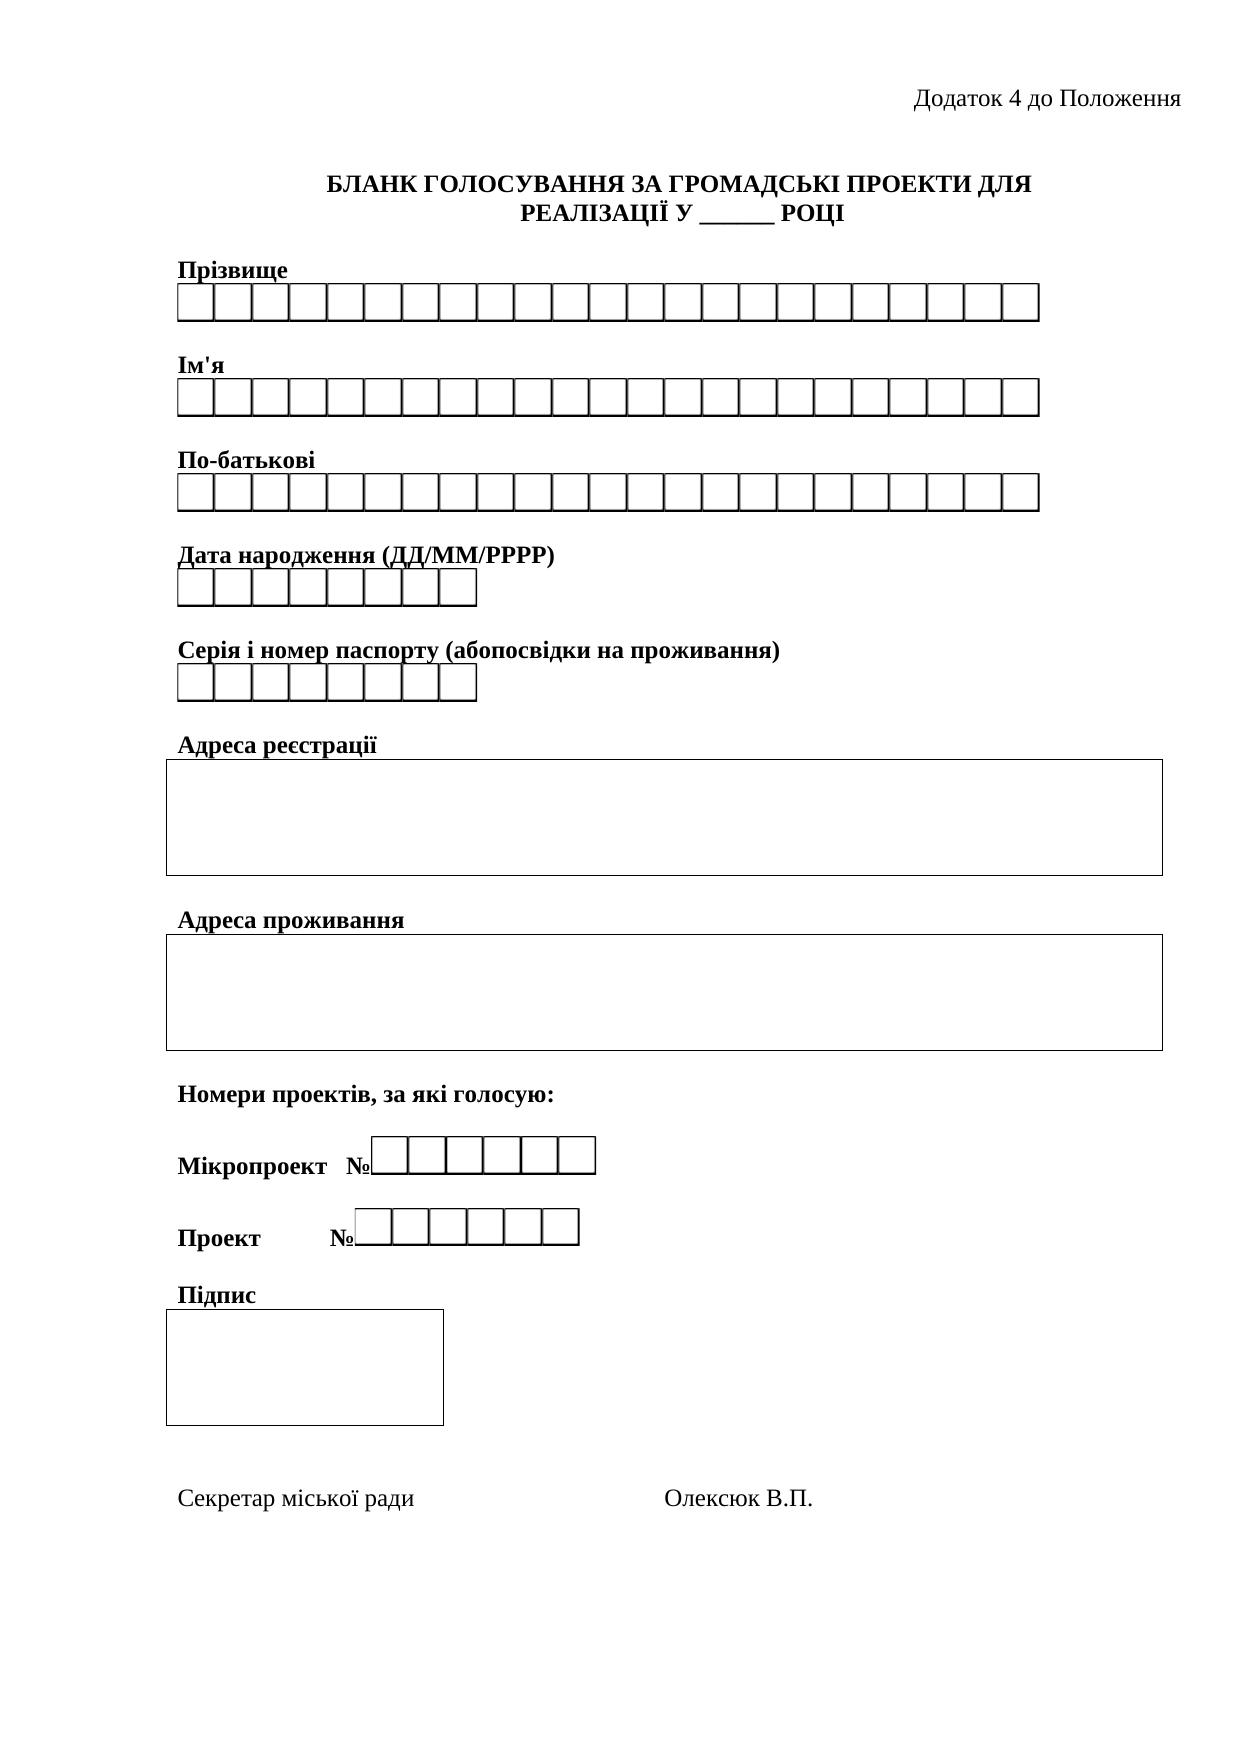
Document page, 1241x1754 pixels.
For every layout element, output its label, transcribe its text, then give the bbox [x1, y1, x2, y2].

picture [177, 378, 1040, 417]
text БЛАНК ГОЛОСУВАННЯ ЗА ГРОМАДСЬКІ ПРОЕКТИ ДЛЯ [177, 169, 1181, 198]
text Прізвище [177, 255, 1181, 284]
picture [177, 473, 1040, 512]
text По-батькові [177, 445, 1181, 474]
text Проект № [177, 1208, 1181, 1251]
picture [177, 568, 478, 607]
text Підпис [177, 1280, 1181, 1309]
text Мікропроект № [177, 1137, 1181, 1180]
table_header [167, 1310, 443, 1425]
picture [177, 663, 478, 702]
picture [177, 283, 1040, 322]
text Дата народження (ДД/ММ/РРРР) [177, 540, 1181, 569]
text Номери проектів, за які голосую: [177, 1079, 1181, 1108]
text Адреса проживання [177, 905, 1181, 933]
text Ім'я [177, 350, 1181, 379]
picture [371, 1136, 597, 1175]
picture [354, 1208, 580, 1246]
text Адреса реєстрації [177, 730, 1181, 759]
table_header [167, 760, 1162, 875]
text Серія і номер паспорту (абопосвідки на проживання) [177, 635, 1181, 664]
text Додаток 4 до Положення [177, 83, 1181, 111]
text РЕАЛІЗАЦІЇ У ______ РОЦІ [177, 198, 1181, 226]
text Секретар міської ради Олексюк В.П. [177, 1483, 1181, 1512]
table_header [167, 935, 1162, 1049]
